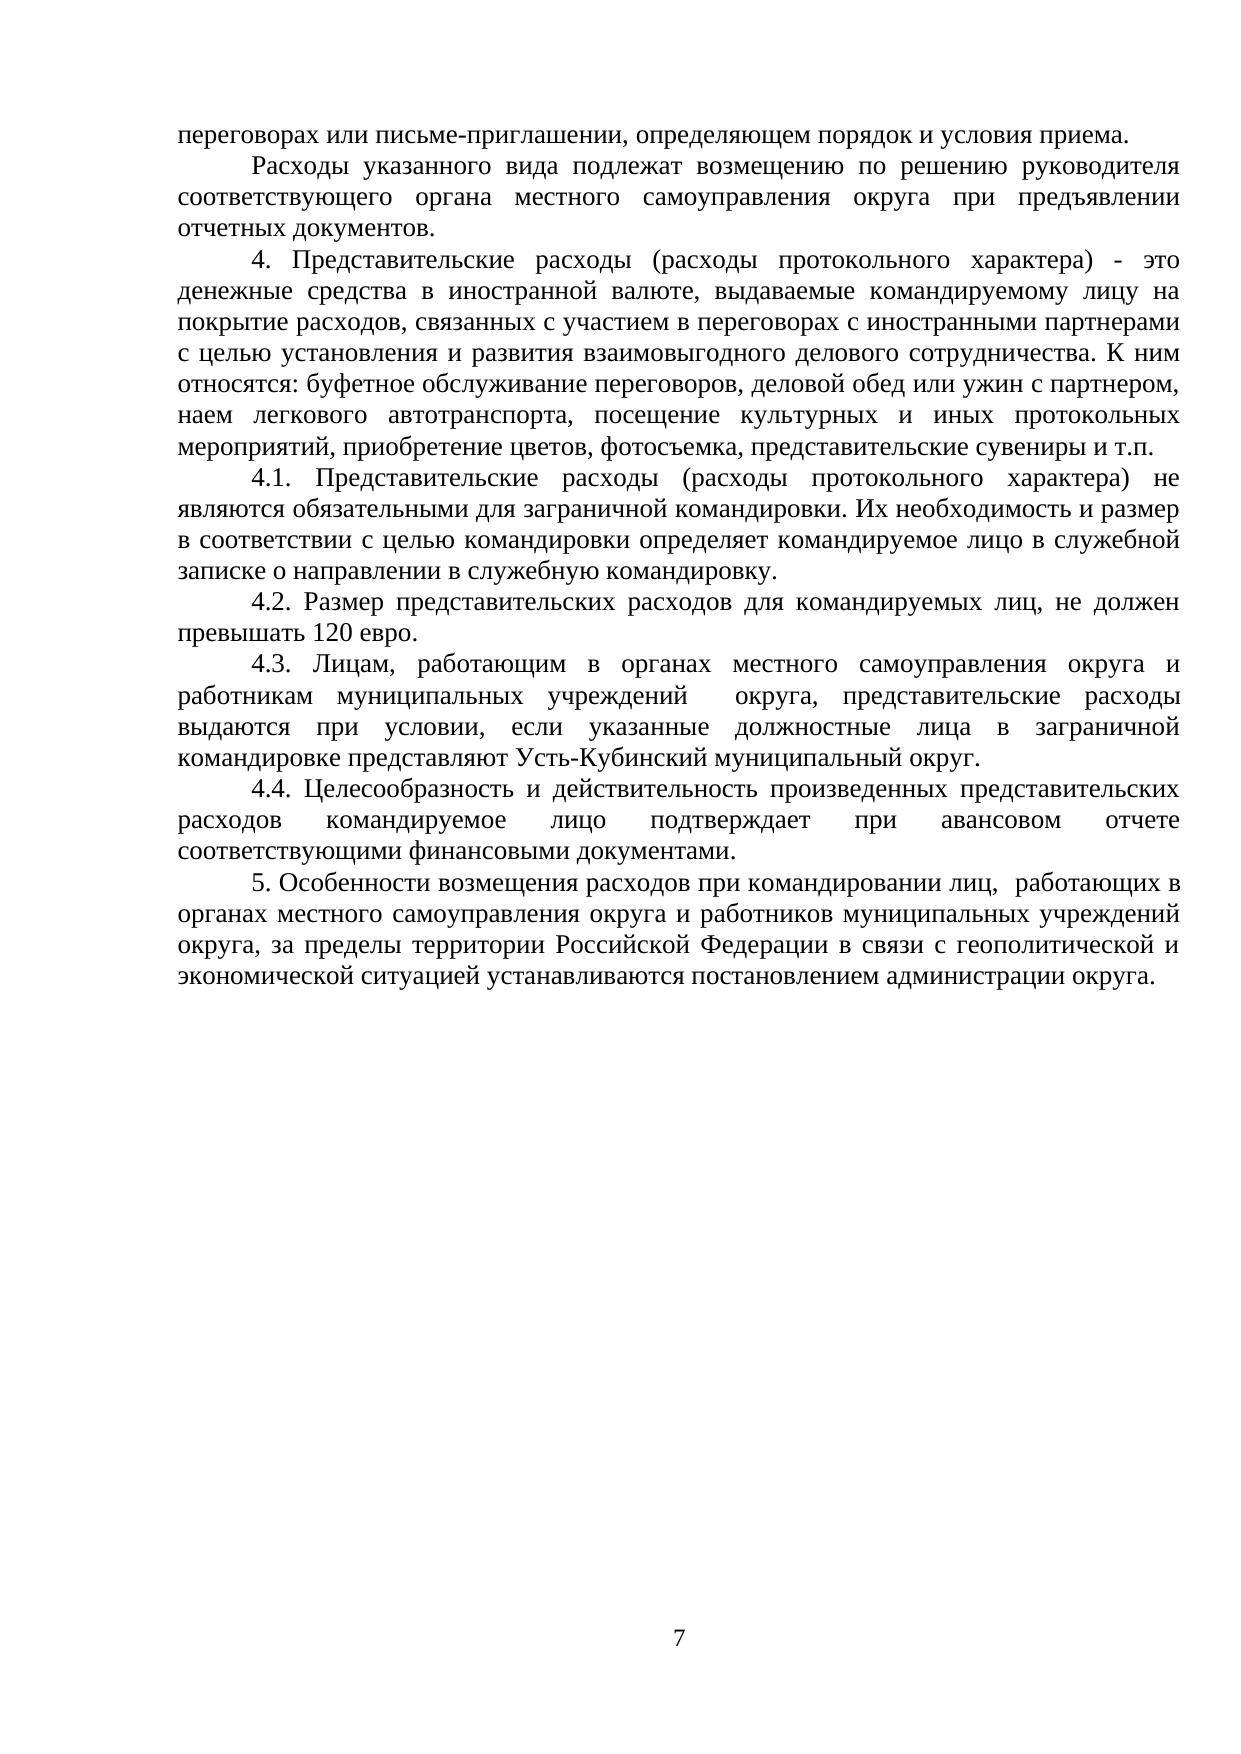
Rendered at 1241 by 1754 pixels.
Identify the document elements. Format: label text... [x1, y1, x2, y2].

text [177, 118, 1181, 149]
text 4.1. Представительские расходы (расходы протокольного характера) не являются обязательными для заграничной командировки. Их необходимость и размер в соответствии с целью командировки определяет командируемое лицо в служебной записке о направлении в служебную командировку. [177, 461, 1181, 585]
text 4.3. Лицам, работающим в органах местного самоуправления округа и работникам муниципальных учреждений округа, представительские расходы выдаются при условии, если указанные должностные лица в заграничной командировке представляют Усть-Кубинский муниципальный округ. [177, 648, 1181, 772]
text 4.2. Размер представительских расходов для командируемых лиц, не должен превышать 120 евро. [177, 585, 1181, 648]
text 5. Особенности возмещения расходов при командировании лиц, работающих в органах местного самоуправления округа и работников муниципальных учреждений округа, за пределы территории Российской Федерации в связи с геополитической и экономической ситуацией устанавливаются постановлением администрации округа. [177, 866, 1181, 990]
text 4. Представительские расходы (расходы протокольного характера) - это денежные средства в иностранной валюте, выдаваемые командируемому лицу на покрытие расходов, связанных с участием в переговорах с иностранными партнерами с целью установления и развития взаимовыгодного делового сотрудничества. К ним относятся: буфетное обслуживание переговоров, деловой обед или ужин с партнером, наем легкового автотранспорта, посещение культурных и иных протокольных мероприятий, приобретение цветов, фотосъемка, представительские сувениры и т.п. [177, 243, 1181, 461]
text Расходы указанного вида подлежат возмещению по решению руководителя соответствующего органа местного самоуправления округа при предъявлении отчетных документов. [177, 149, 1181, 243]
text 4.4. Целесообразность и действительность произведенных представительских расходов командируемое лицо подтверждает при авансовом отчете соответствующими финансовыми документами. [177, 772, 1181, 866]
